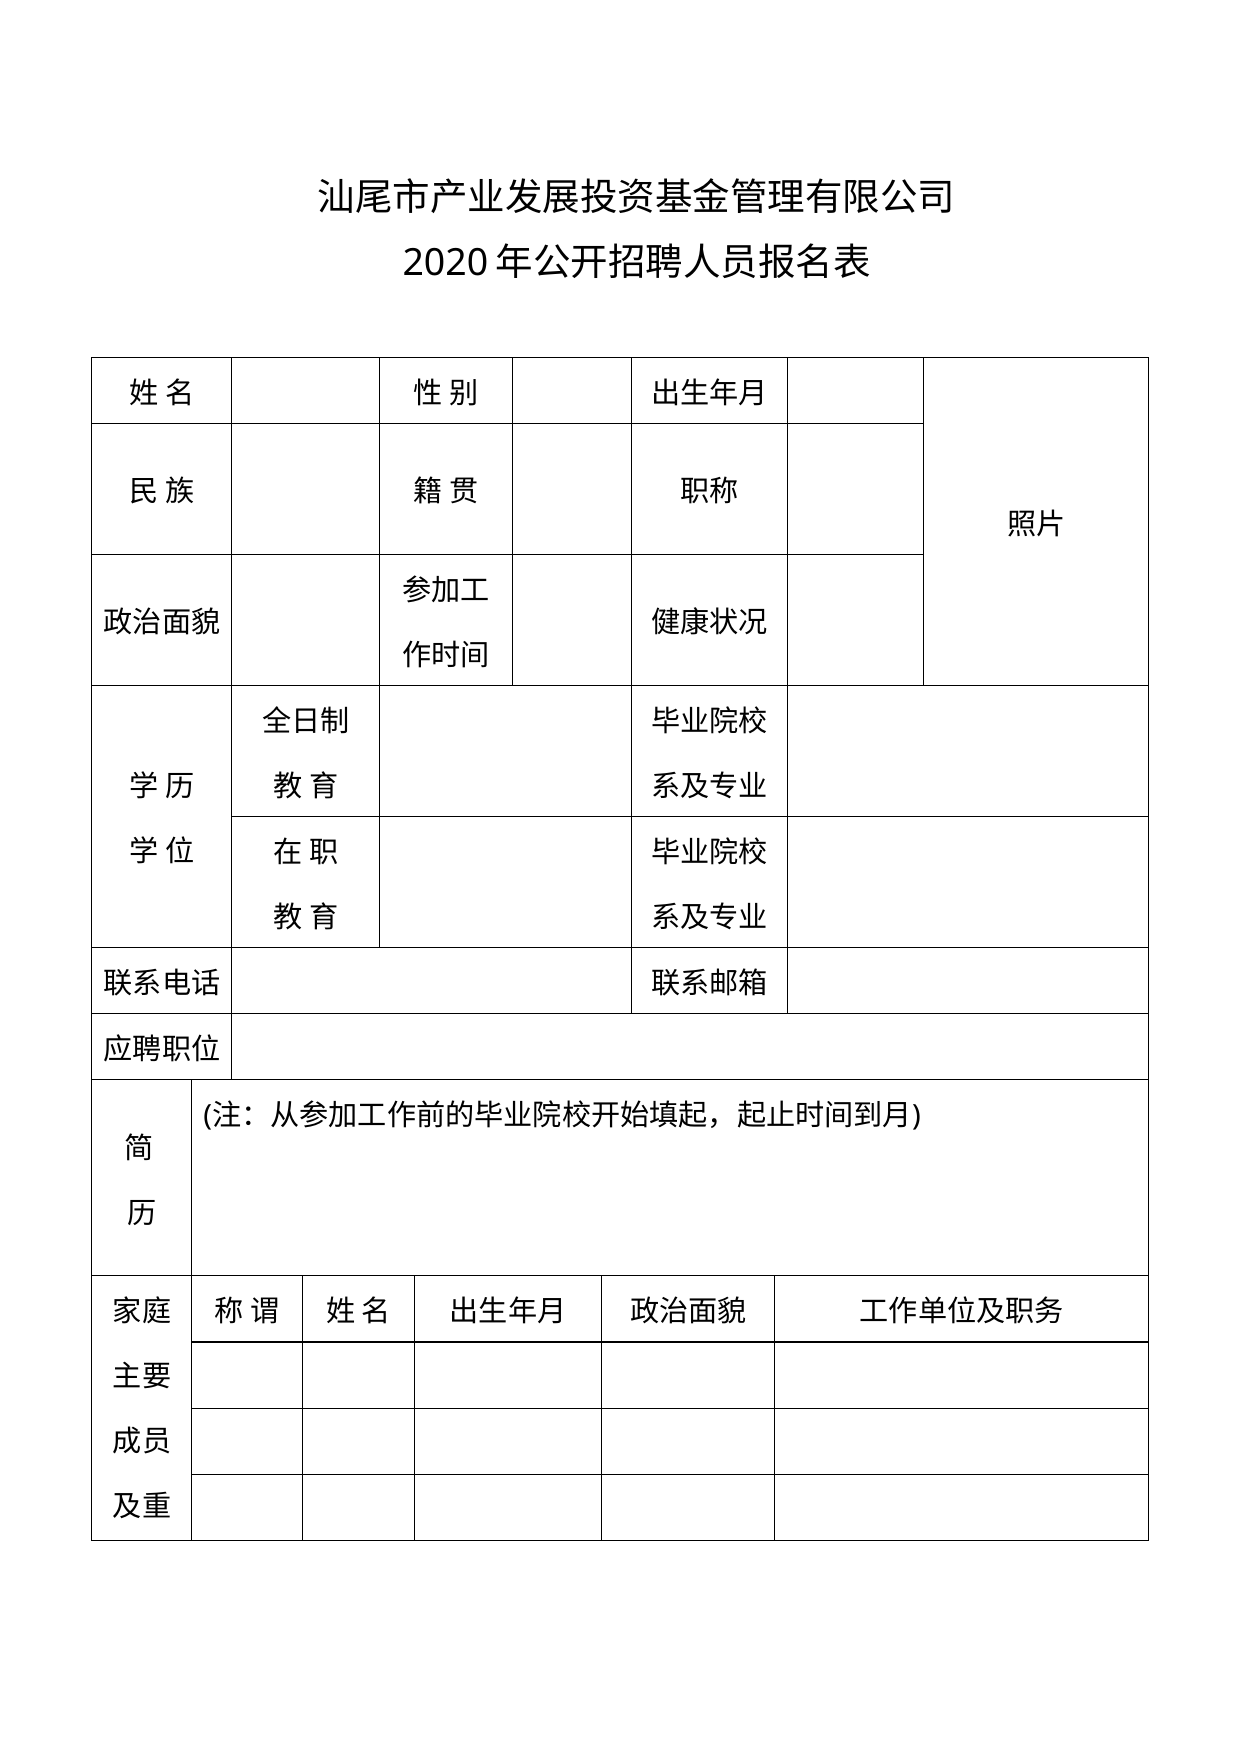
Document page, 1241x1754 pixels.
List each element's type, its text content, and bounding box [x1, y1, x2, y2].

table_header [232, 358, 379, 423]
table_cell [232, 424, 379, 554]
table_cell 家庭 主要 成员 及重 要社 会关 系 [92, 1276, 191, 1539]
table_cell [232, 948, 631, 1013]
table_cell [192, 1343, 302, 1407]
table_cell [775, 1475, 1148, 1539]
table_cell [192, 1475, 302, 1539]
table_cell 出生年月 [415, 1276, 601, 1341]
table_cell 称 谓 [192, 1276, 302, 1341]
table_cell 毕业院校 系及专业 [632, 817, 787, 947]
table_cell [380, 686, 631, 816]
table_cell 全日制 教 育 [232, 686, 379, 816]
table_cell [232, 555, 379, 685]
table_cell 工作单位及职务 [775, 1276, 1148, 1341]
table_cell [192, 1409, 302, 1473]
table_cell [415, 1409, 601, 1473]
table_cell [788, 686, 1148, 816]
table_cell [788, 424, 923, 554]
table_cell [513, 424, 631, 554]
table_cell [415, 1343, 601, 1407]
table_cell [602, 1409, 774, 1473]
table_cell [303, 1343, 414, 1407]
table_header [788, 358, 923, 423]
table_cell 参加工 作时间 [380, 555, 512, 685]
table_cell [775, 1409, 1148, 1473]
table_cell (注：从参加工作前的毕业院校开始填起，起止时间到月) [192, 1080, 1148, 1275]
table_cell 健康状况 [632, 555, 787, 685]
table_cell 联系邮箱 [632, 948, 787, 1013]
table_cell [380, 817, 631, 947]
table_cell [602, 1343, 774, 1407]
table_cell 应聘职位 [92, 1014, 231, 1079]
table_header 性 别 [380, 358, 512, 423]
table_header 姓 名 [92, 358, 231, 423]
table_cell [303, 1475, 414, 1539]
table_cell [788, 948, 1148, 1013]
table_cell 在 职 教 育 [232, 817, 379, 947]
table_cell [788, 555, 923, 685]
text 2020年公开招聘人员报名表 [187, 227, 1085, 292]
table_cell [415, 1475, 601, 1539]
table_cell [775, 1343, 1148, 1407]
table_cell [513, 555, 631, 685]
table_cell 联系电话 [92, 948, 231, 1013]
table_cell 政治面貌 [92, 555, 231, 685]
table_header 照片 [924, 358, 1148, 685]
table_cell 籍 贯 [380, 424, 512, 554]
table_cell 民 族 [92, 424, 231, 554]
table_cell 职称 [632, 424, 787, 554]
table_cell 政治面貌 [602, 1276, 774, 1341]
table_cell [303, 1409, 414, 1473]
table_cell 姓 名 [303, 1276, 414, 1341]
table_header 出生年月 [632, 358, 787, 423]
table_cell 毕业院校 系及专业 [632, 686, 787, 816]
table_cell 学 历 学 位 [92, 686, 231, 947]
text 汕尾市产业发展投资基金管理有限公司 [187, 162, 1085, 227]
table_cell [788, 817, 1148, 947]
table_cell [232, 1014, 1148, 1079]
table_cell 简 历 [92, 1080, 191, 1275]
table_cell [602, 1475, 774, 1539]
table_header [513, 358, 631, 423]
